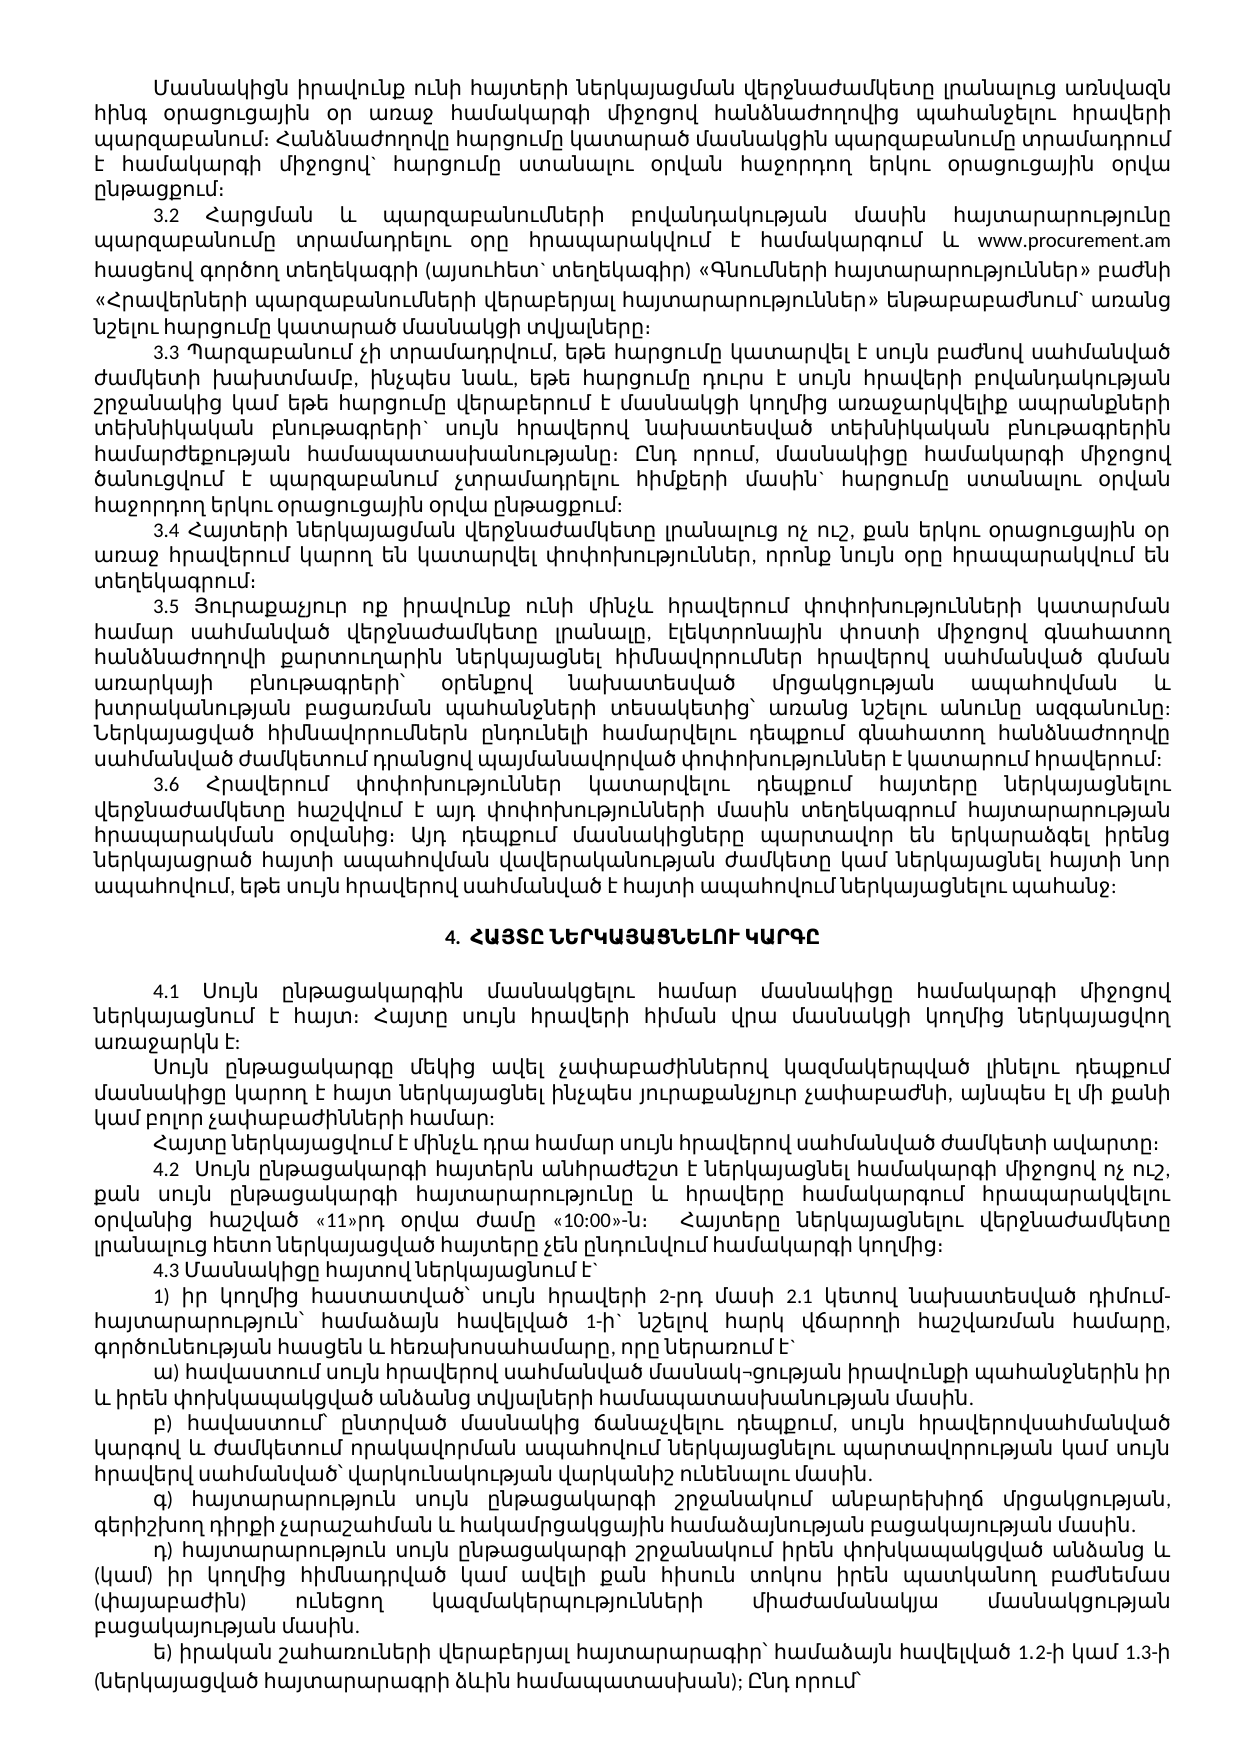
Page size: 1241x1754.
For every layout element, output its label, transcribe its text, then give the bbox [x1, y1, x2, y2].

text ա) հավաստում սույն հրավերով սահմանված մասնակ¬ցության իրավունքի պահանջներին իր և իրեն փոխկապակցված անձանց տվյալների համապատասխանության մասին. [94, 1359, 1171, 1410]
text 4.1 Սույն ընթացակարգին մասնակցելու համար մասնակիցը համակարգի միջոցով ներկայացնում է հայտ։ Հայտը սույն հրավերի հիման վրա մասնակցի կողմից ներկայացվող առաջարկն է: [94, 978, 1171, 1054]
text Հայտը ներկայացվում է մինչև դրա համար սույն հրավերով սահմանված ժամկետի ավարտը։ [94, 1131, 1171, 1156]
text դ) հայտարարություն սույն ընթացակարգի շրջանակում իրեն փոխկապակցված անձանց և (կամ) իր կողմից հիմնադրված կամ ավելի քան հիսուն տոկոս իրեն պատկանող բաժնեմաս (փայաբաժին) ունեցող կազմակերպությունների միաժամանակյա մասնակցության բացակայության մասին. [94, 1537, 1171, 1639]
text Մասնակիցն իրավունք ունի հայտերի ներկայացման վերջնաժամկետը լրանալուց առնվազն հինգ օրացուցային օր առաջ համակարգի միջոցով հանձնաժողովից պահանջելու հրավերի պարզաբանում։ Հանձնաժողովը հարցումը կատարած մասնակցին պարզաբանումը տրամադրում է համակարգի միջոցով` հարցումը ստանալու օրվան հաջորդող երկու օրացուցային օրվա ընթացքում։ [94, 75, 1171, 202]
text 3.2 Հարցման և պարզաբանումների բովանդակության մասին հայտարարությունը պարզաբանումը տրամադրելու օրը հրապարակվում է համակարգում և www.procurement.am հասցեով գործող տեղեկագրի (այսուհետ` տեղեկագիր) «Գնումների հայտարարություններ» բաժնի «Հրավերների պարզաբանումների վերաբերյալ հայտարարություններ» ենթաբաբաժնում` առանց նշելու հարցումը կատարած մասնակցի տվյալները։ [94, 202, 1171, 339]
text 3.4 Հայտերի ներկայացման վերջնաժամկետը լրանալուց ոչ ուշ, քան երկու օրացուցային օր առաջ հրավերում կարող են կատարվել փոփոխություններ, որոնք նույն օրը հրապարակվում են տեղեկագրում։ [94, 517, 1171, 593]
text բ) հավաստում՝ ընտրված մասնակից ճանաչվելու դեպքում, սույն հրավերովսահմանված կարգով և ժամկետում որակավորման ապահովում ներկայացնելու պարտավորության կամ սույն հրավերվ սահմանված՝ վարկունակության վարկանիշ ունենալու մասին. [94, 1410, 1171, 1486]
text 3.5 Յուրաքաչյուր ոք իրավունք ունի մինչև հրավերում փոփոխությունների կատարման համար սահմանված վերջնաժամկետը լրանալը, էլեկտրոնային փոստի միջոցով գնահատող հանձնաժողովի քարտուղարին ներկայացնել հիմնավորումներ հրավերով սահմանված գնման առարկայի բնութագրերի՝ օրենքով նախատեսված մրցակցության ապահովման և խտրականության բացառման պահանջների տեսակետից՝ առանց նշելու անունը ազգանունը: Ներկայացված հիմնավորումներն ընդունելի համարվելու դեպքում գնահատող հանձնաժողովը սահմանված ժամկետում դրանցով պայմանավորված փոփոխություններ է կատարում հրավերում: [94, 593, 1171, 771]
text 3.6 Հրավերում փոփոխություններ կատարվելու դեպքում հայտերը ներկայացնելու վերջնաժամկետը հաշվվում է այդ փոփոխությունների մասին տեղեկագրում հայտարարության հրապարակման օրվանից։ Այդ դեպքում մասնակիցները պարտավոր են երկարաձգել իրենց ներկայացրած հայտի ապահովման վավերականության ժամկետը կամ ներկայացնել հայտի նոր ապահովում, եթե սույն հրավերով սահմանված է հայտի ապահովում ներկայացնելու պահանջ: [94, 771, 1171, 898]
text 4. ՀԱՅՏԸ ՆԵՐԿԱՅԱՑՆԵԼՈՒ ԿԱՐԳԸ [94, 924, 1171, 949]
text Սույն ընթացակարգը մեկից ավել չափաբաժիններով կազմակերպված լինելու դեպքում մասնակիցը կարող է հայտ ներկայացնել ինչպես յուրաքանչյուր չափաբաժնի, այնպես էլ մի քանի կամ բոլոր չափաբաժինների համար: [94, 1054, 1171, 1131]
text ե) իրական շահառուների վերաբերյալ հայտարարագիր՝ համաձայն հավելված 1․2-ի կամ 1.3-ի (ներկայացված հայտարարագրի ձևին համապատասխան); Ընդ որում՝ [94, 1639, 1171, 1693]
text 1) իր կողմից հաստատված՝ սույն հրավերի 2-րդ մասի 2.1 կետով նախատեսված դիմում-հայտարարություն՝ համաձայն հավելված 1-ի` նշելով հարկ վճարողի հաշվառման համարը, գործունեության հասցեն և հեռախոսահամարը, որը ներառում է` [94, 1283, 1171, 1359]
text գ) հայտարարություն սույն ընթացակարգի շրջանակում անբարեխիղճ մրցակցության, գերիշխող դիրքի չարաշահման և հակամրցակցային համաձայնության բացակայության մասին. [94, 1486, 1171, 1537]
text 3.3 Պարզաբանում չի տրամադրվում, եթե հարցումը կատարվել է սույն բաժնով սահմանված ժամկետի խախտմամբ, ինչպես նաև, եթե հարցումը դուրս է սույն հրավերի բովանդակության շրջանակից կամ եթե հարցումը վերաբերում է մասնակցի կողմից առաջարկվելիք ապրանքների տեխնիկական բնութագրերի` սույն հրավերով նախատեսված տեխնիկական բնութագրերին համարժեքության համապատասխանությանը։ Ընդ որում, մասնակիցը համակարգի միջոցով ծանուցվում է պարզաբանում չտրամադրելու հիմքերի մասին` հարցումը ստանալու օրվան հաջորդող երկու օրացուցային օրվա ընթացքում: [94, 339, 1171, 517]
text 4.3 Մասնակիցը հայտով ներկայացնում է` [94, 1258, 1171, 1283]
text 4.2 Սույն ընթացակարգի հայտերն անհրաժեշտ է ներկայացնել համակարգի միջոցով ոչ ուշ, քան սույն ընթացակարգի հայտարարությունը և հրավերը համակարգում հրապարակվելու օրվանից հաշված «11»րդ օրվա ժամը «10:00»-ն։ Հայտերը ներկայացնելու վերջնաժամկետը լրանալուց հետո ներկայացված հայտերը չեն ընդունվում համակարգի կողմից։ [94, 1156, 1171, 1258]
